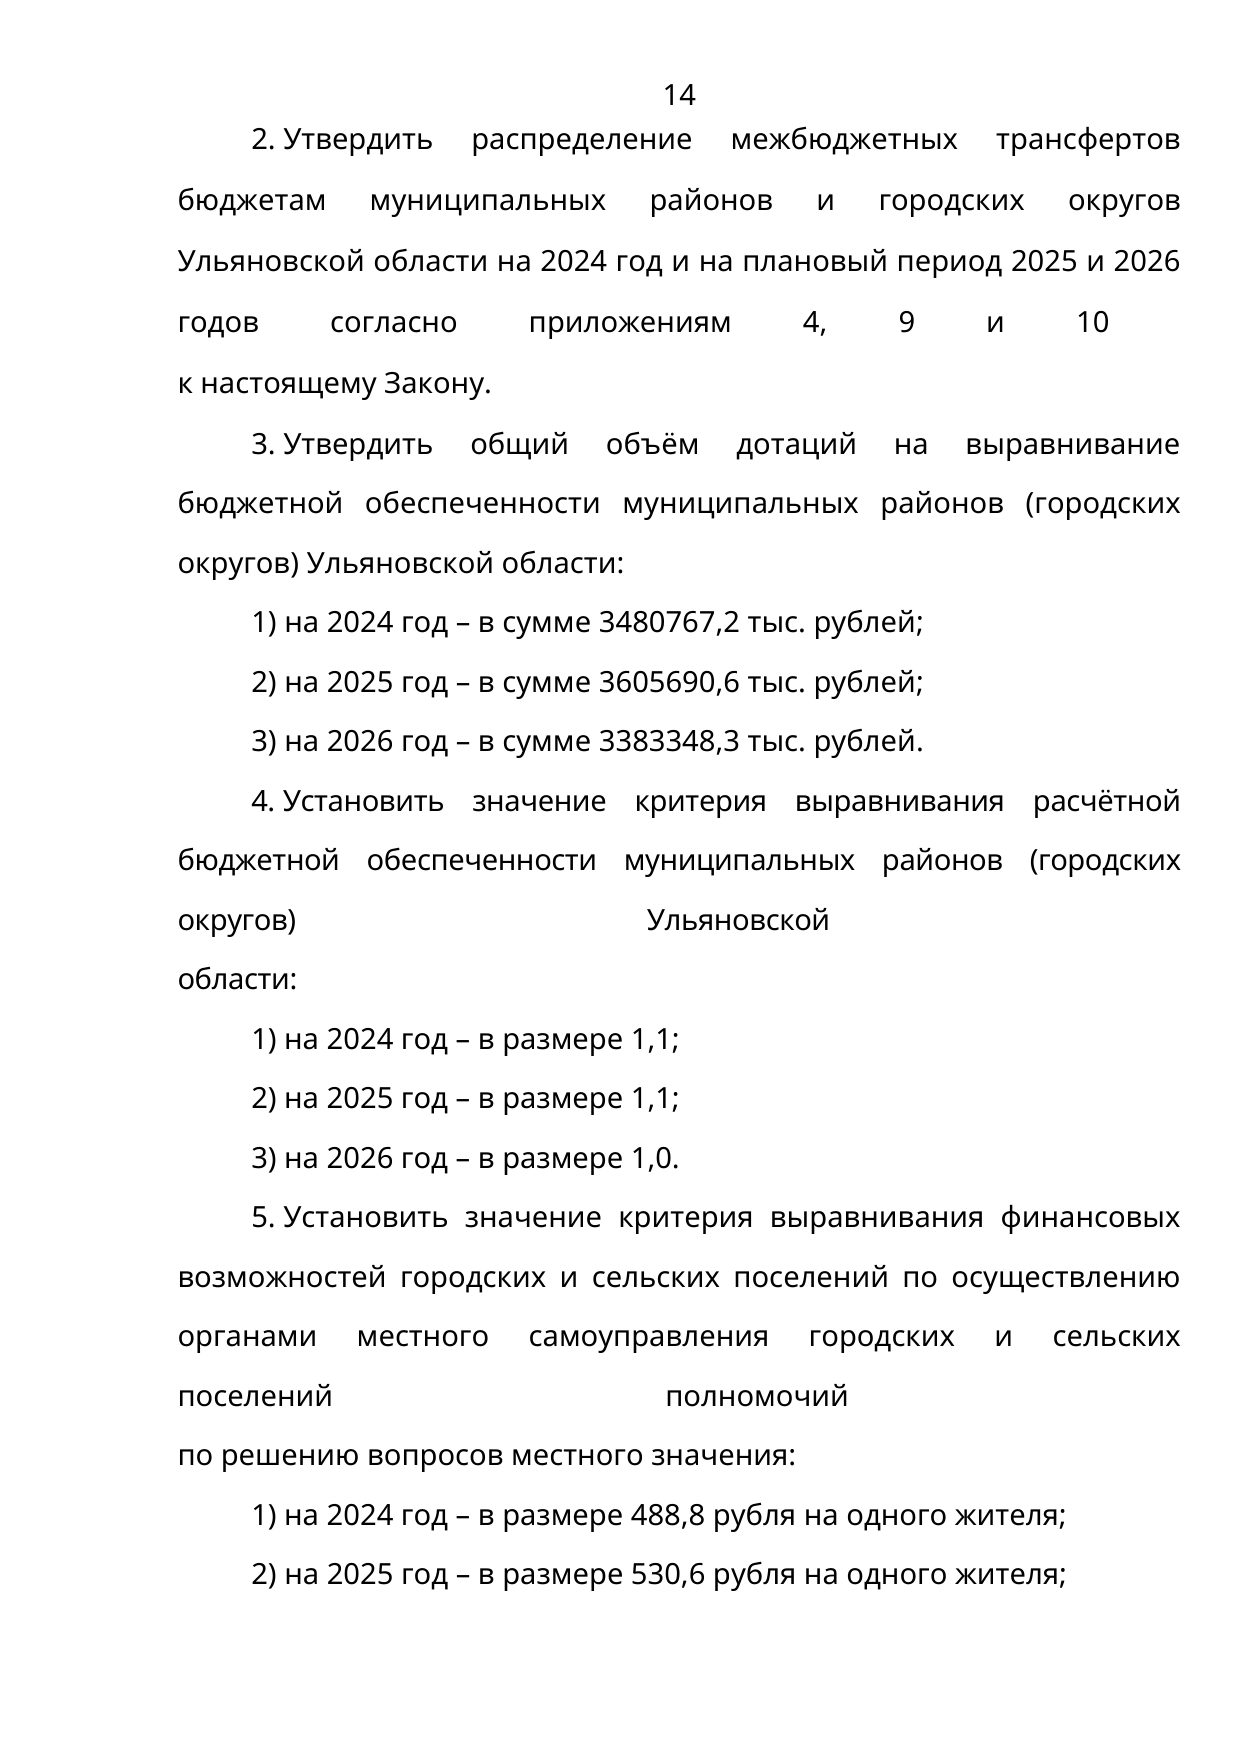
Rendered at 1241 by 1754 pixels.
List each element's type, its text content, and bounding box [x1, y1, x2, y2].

text 3. Утвердить общий объём дотаций на выравнивание бюджетной обеспеченности муниципальных районов (городских округов) Ульяновской области: [177, 423, 1181, 582]
text 5. Установить значение критерия выравнивания финансовых возможностей городских и сельских поселений по осуществлению органами местного самоуправления городских и сельских поселений полномочий по решению вопросов местного значения: [177, 1197, 1181, 1474]
text 3) на 2026 год – в сумме 3383348,3 тыс. рублей. [177, 721, 1181, 760]
text 4. Установить значение критерия выравнивания расчётной бюджетной обеспеченности муниципальных районов (городских округов) Ульяновской области: [177, 780, 1181, 998]
text 2) на 2025 год – в размере 530,6 рубля на одного жителя; [177, 1553, 1181, 1593]
text 3) на 2026 год – в размере 1,0. [177, 1137, 1181, 1177]
text 2) на 2025 год – в сумме 3605690,6 тыс. рублей; [177, 661, 1181, 701]
text 2) на 2025 год – в размере 1,1; [177, 1078, 1181, 1117]
text 1) на 2024 год – в сумме 3480767,2 тыс. рублей; [177, 602, 1181, 641]
title 2. Утвердить распределение межбюджетных трансфертов бюджетам муниципальных районов и городских округов Ульяновской области на 2024 год и на плановый период 2025 и 2026 годов согласно приложениям 4, 9 и 10 к настоящему Закону. [177, 118, 1181, 402]
text 1) на 2024 год – в размере 1,1; [177, 1018, 1181, 1058]
text 1) на 2024 год – в размере 488,8 рубля на одного жителя; [177, 1494, 1181, 1534]
